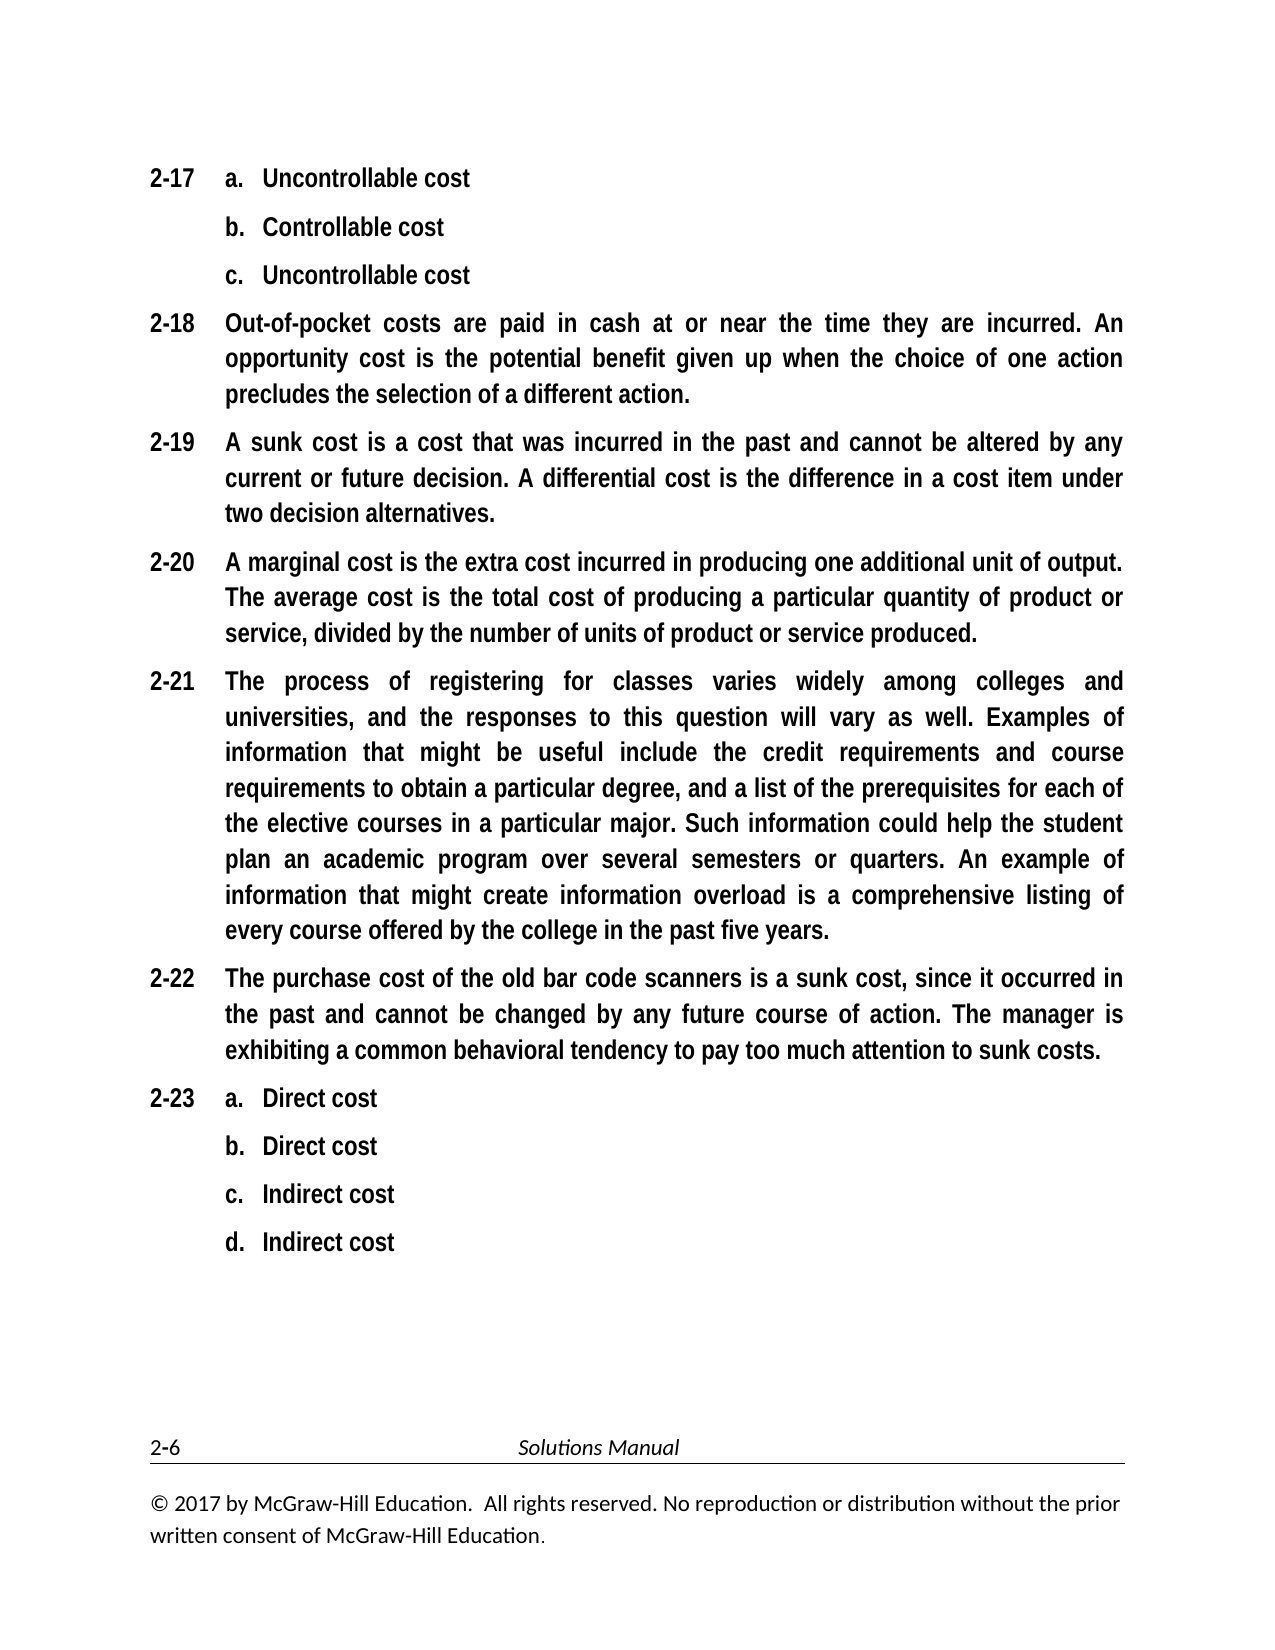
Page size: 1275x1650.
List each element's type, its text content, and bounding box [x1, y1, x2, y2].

text 2-18 Out-of-pocket costs are paid in cash at or near the time they are incurred. An opportunity cost is the potential benefit given up when the choice of one action precludes the selection of a different action. [150, 307, 1125, 409]
text 2-22 The purchase cost of the old bar code scanners is a sunk cost, since it occurred in the past and cannot be changed by any future course of action. The manager is exhibiting a common behavioral tendency to pay too much attention to sunk costs. [150, 962, 1125, 1065]
text 2-23 a. Direct cost [150, 1082, 1125, 1113]
text c. Uncontrollable cost [225, 259, 1125, 290]
text 2-17 a. Uncontrollable cost [150, 162, 1125, 193]
text c. Indirect cost [225, 1178, 1125, 1209]
text b. Direct cost [225, 1130, 1125, 1161]
text d. Indirect cost [225, 1226, 1125, 1257]
text b. Controllable cost [225, 211, 1125, 242]
list A marginal cost is the extra cost incurred in producing one additional unit of output. The average cost is the total cost of producing a particular quantity of product or service, divided by the number of units of product or service produced. [150, 546, 1125, 648]
text 2-19 A sunk cost is a cost that was incurred in the past and cannot be altered by any current or future decision. A differential cost is the difference in a cost item under two decision alternatives. [150, 426, 1125, 528]
list The process of registering for classes varies widely among colleges and universities, and the responses to this question will vary as well. Examples of information that might be useful include the credit requirements and course requirements to obtain a particular degree, and a list of the prerequisites for each of the elective courses in a particular major. Such information could help the student plan an academic program over several semesters or quarters. An example of information that might create information overload is a comprehensive listing of every course offered by the college in the past five years. [150, 665, 1125, 945]
